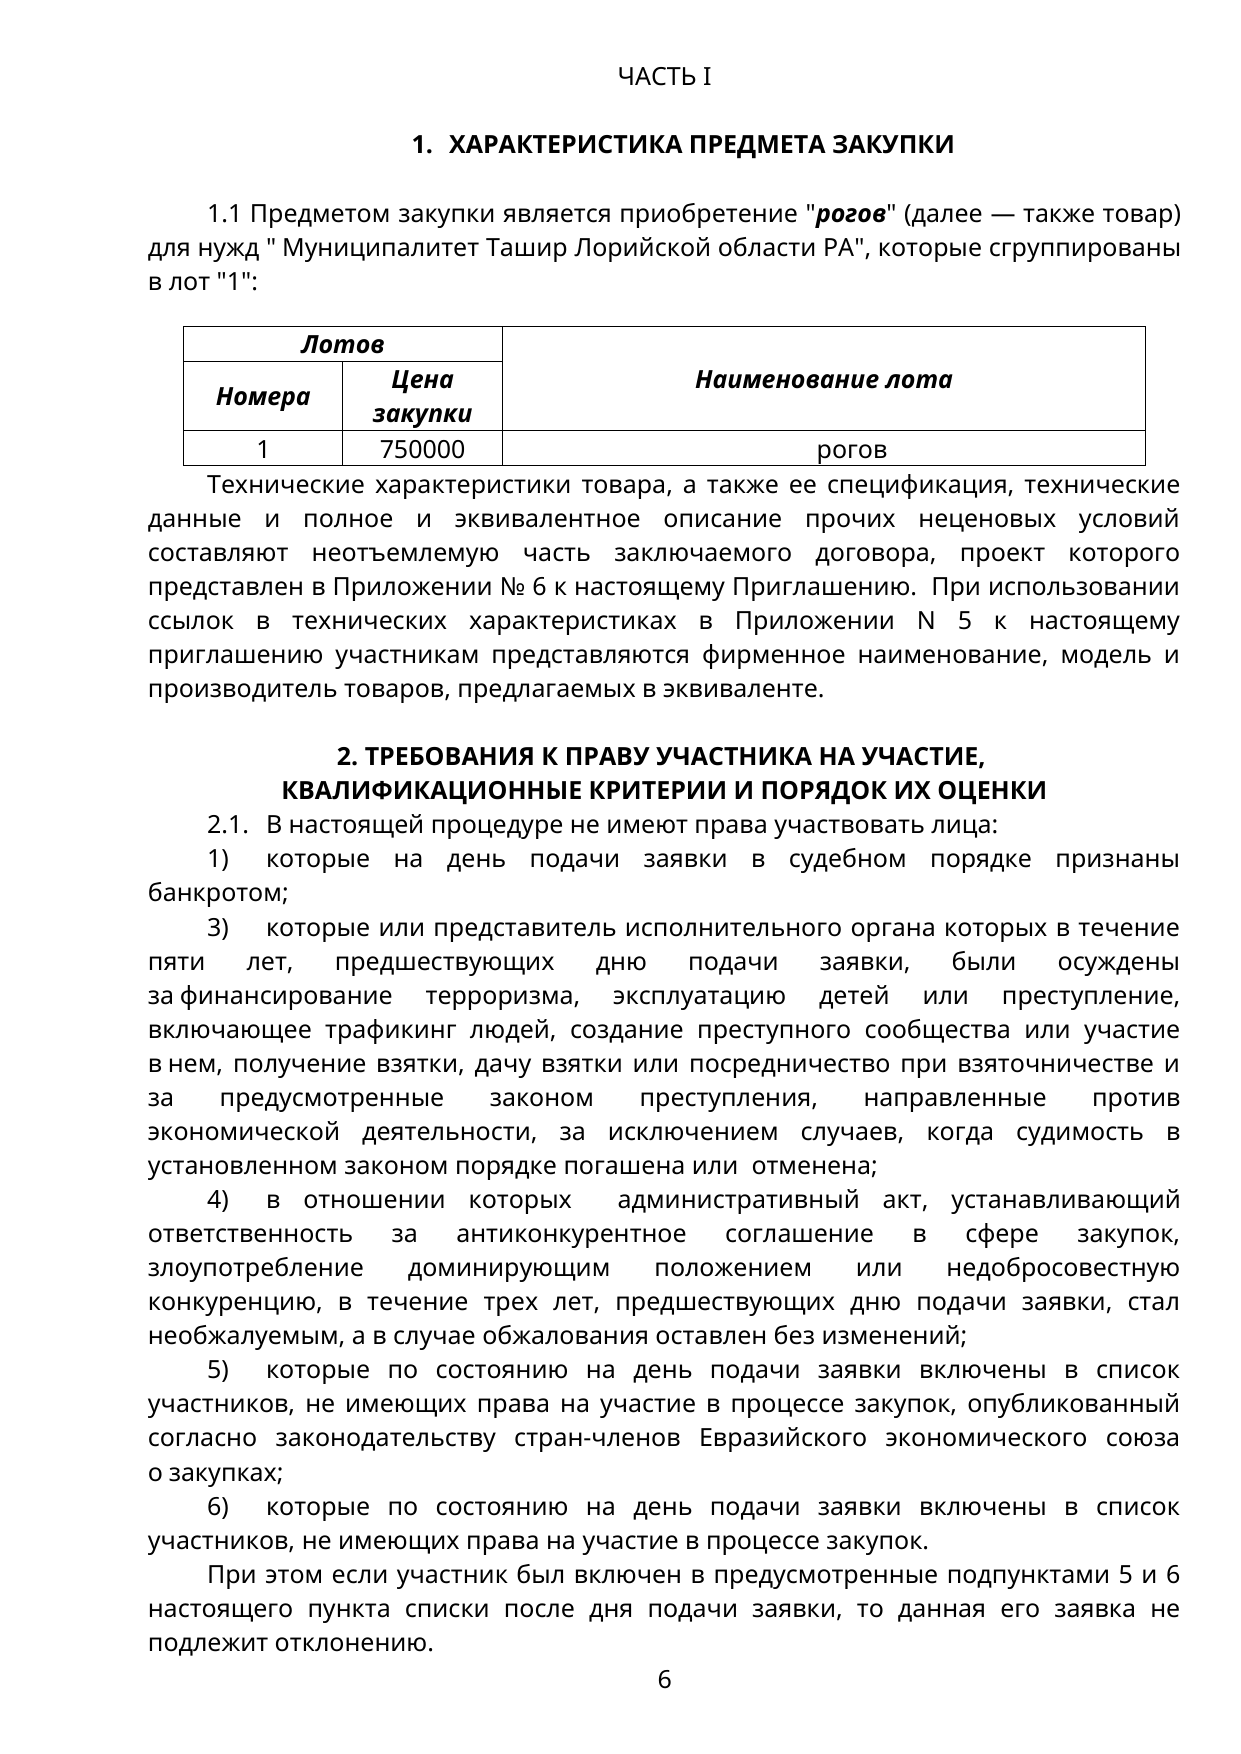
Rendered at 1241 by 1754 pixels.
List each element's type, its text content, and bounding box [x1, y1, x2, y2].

text 1) которые на день подачи заявки в судебном порядке признаны банкротом; [148, 841, 1181, 909]
table_cell Номера [184, 362, 342, 430]
subtitle 1.1 Предметом закупки является приобретение "рогов" (далее — также товар) для нужд " Муниципалитет Ташир Лорийской области РА", которые сгруппированы в лот "1": [148, 195, 1181, 297]
text 4) в отношении которых административный акт, устанавливающий ответственность за антиконкурентное соглашение в сфере закупок, злоупотребление доминирующим положением или недобросовестную конкуренцию, в течение трех лет, предшествующих дню подачи заявки, стал необжалуемым, а в случае обжалования оставлен без изменений; [148, 1182, 1181, 1352]
table_cell Цена закупки [343, 362, 502, 430]
text 2. ТРЕБОВАНИЯ К ПРАВУ УЧАСТНИКА НА УЧАСТИЕ, КВАЛИФИКАЦИОННЫЕ КРИТЕРИИ И ПОРЯДОК ИХ ОЦЕНКИ [148, 739, 1181, 807]
list ХАРАКТЕРИСТИКА ПРЕДМЕТА ЗАКУПКИ [185, 127, 1181, 161]
text При этом если участник был включен в предусмотренные подпунктами 5 и 6 настоящего пункта списки после дня подачи заявки, то данная его заявка не подлежит отклонению. [148, 1556, 1181, 1658]
text Технические характеристики товара, а также ее спецификация, технические данные и полное и эквивалентное описание прочих неценовых условий составляют неотъемлемую часть заключаемого договора, проект которого представлен в Приложении № 6 к настоящему Приглашению. При использовании ссылок в технических характеристиках в Приложении N 5 к настоящему приглашению участникам представляются фирменное наименование, модель и производитель товаров, предлагаемых в эквиваленте. [148, 466, 1181, 705]
text 5) которые по состоянию на день подачи заявки включены в список участников, не имеющих права на участие в процессе закупок, опубликованный согласно законодательству стран-членов Евразийского экономического союза о закупках; [148, 1352, 1181, 1488]
text 2.1. В настоящей процедуре не имеют права участвовать лица: [148, 807, 1181, 841]
text 3) которые или представитель исполнительного органа которых в течение пяти лет, предшествующих дню подачи заявки, были осуждены за финансирование терроризма, эксплуатацию детей или преступление, включающее трафикинг людей, создание преступного сообщества или участие в нем, получение взятки, дачу взятки или посредничество при взяточничестве и за предусмотренные законом преступления, направленные против экономической деятельности, за исключением случаев, когда судимость в установленном законом порядке погашена или отменена; [148, 909, 1181, 1182]
table_cell 750000 [343, 431, 502, 465]
text 6) которые по состоянию на день подачи заявки включены в список участников, не имеющих права на участие в процессе закупок. [148, 1488, 1181, 1556]
table_cell рогов [503, 431, 1145, 465]
text ЧАСТЬ I [148, 59, 1181, 93]
table_header Лотов [184, 327, 502, 361]
table_cell 1 [184, 431, 342, 465]
table_header Наименование лота [503, 327, 1145, 430]
